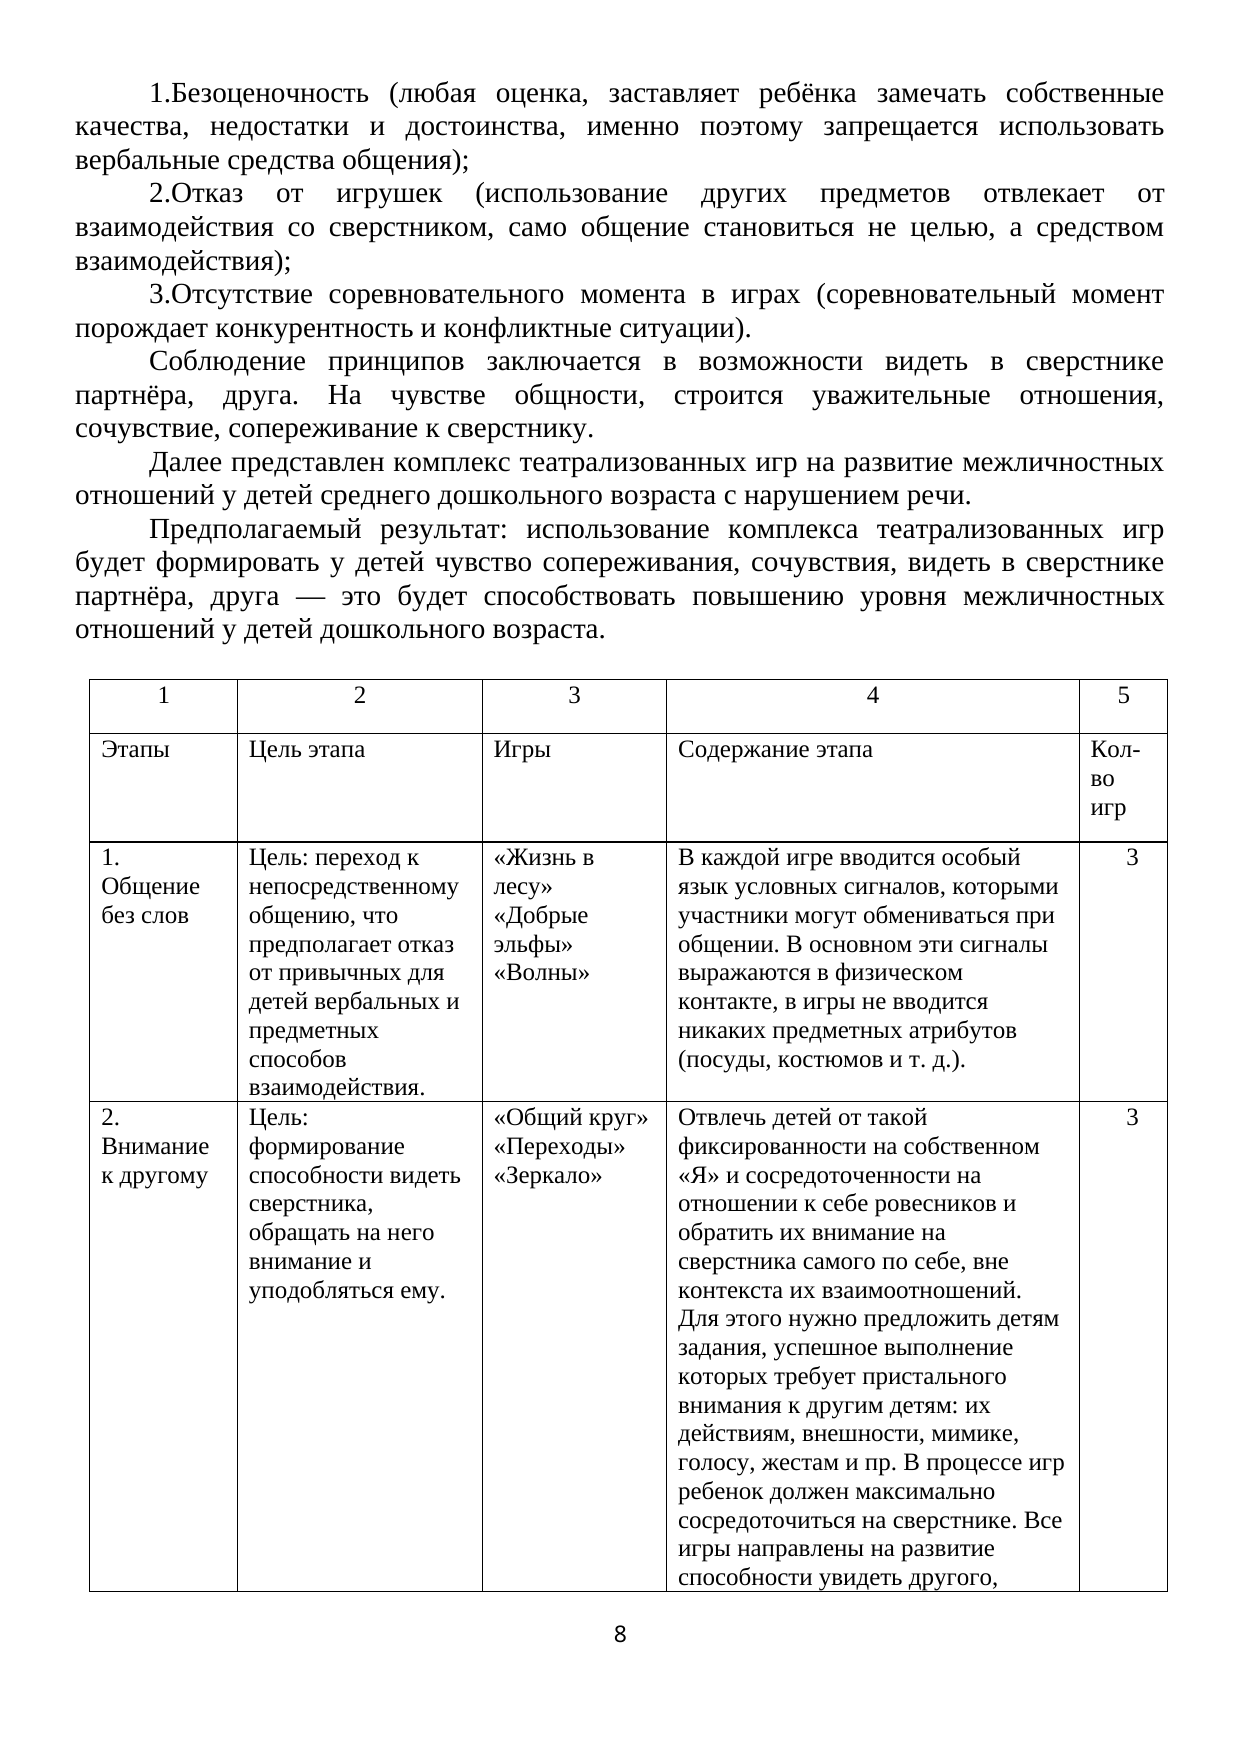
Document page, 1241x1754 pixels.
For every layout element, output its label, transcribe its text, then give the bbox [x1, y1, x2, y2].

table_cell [483, 1102, 666, 1591]
table_cell Содержание этапа [667, 734, 1079, 841]
table_header 2 [238, 680, 482, 733]
text 2.Отказ от игрушек (использование других предметов отвлекает от взаимодействия со сверстником, само общение становиться не целью, а средством взаимодействия); [75, 176, 1165, 276]
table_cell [90, 1102, 237, 1591]
table_cell Игры [483, 734, 666, 841]
table_cell Этапы [90, 734, 237, 841]
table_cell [238, 1102, 482, 1591]
table_cell Кол-во игр [1080, 734, 1167, 841]
text 3.Отсутствие соревновательного момента в играх (соревновательный момент порождает конкурентность и конфликтные ситуации). [75, 276, 1165, 343]
table_header 1 [90, 680, 237, 733]
table_cell Цель этапа [238, 734, 482, 841]
text 1.Безоценочность (любая оценка, заставляет ребёнка замечать собственные качества, недостатки и достоинства, именно поэтому запрещается использовать вербальные средства общения); [75, 75, 1165, 176]
table_cell «Жизнь в лесу» «Добрые эльфы» «Волны» [483, 843, 666, 1101]
table_cell Цель: переход к непосредственному общению, что предполагает отказ от привычных для детей вербальных и предметных способов взаимодействия. [238, 843, 482, 1101]
table_cell 1. Общение без слов [90, 843, 237, 1101]
table_cell 3 [1080, 1102, 1167, 1591]
text Предполагаемый результат: использование комплекса театрализованных игр будет формировать у детей чувство сопереживания, сочувствия, видеть в сверстнике партнёра, друга — это будет способствовать повышению уровня межличностных отношений у детей дошкольного возраста. [75, 511, 1165, 645]
text Далее представлен комплекс театрализованных игр на развитие межличностных отношений у детей среднего дошкольного возраста с нарушением речи. [75, 444, 1165, 511]
table_cell 3 [1080, 843, 1167, 1101]
table_cell В каждой игре вводится особый язык условных сигналов, которыми участники могут обмениваться при общении. В основном эти сигналы выражаются в физическом контакте, в игры не вводится никаких предметных атрибутов (посуды, костюмов и т. д.). [667, 843, 1079, 1101]
text Соблюдение принципов заключается в возможности видеть в сверстнике партнёра, друга. На чувстве общности, строится уважительные отношения, сочувствие, сопереживание к сверстнику. [75, 343, 1165, 444]
table_header 3 [483, 680, 666, 733]
table_header 5 [1080, 680, 1167, 733]
table_header 4 [667, 680, 1079, 733]
